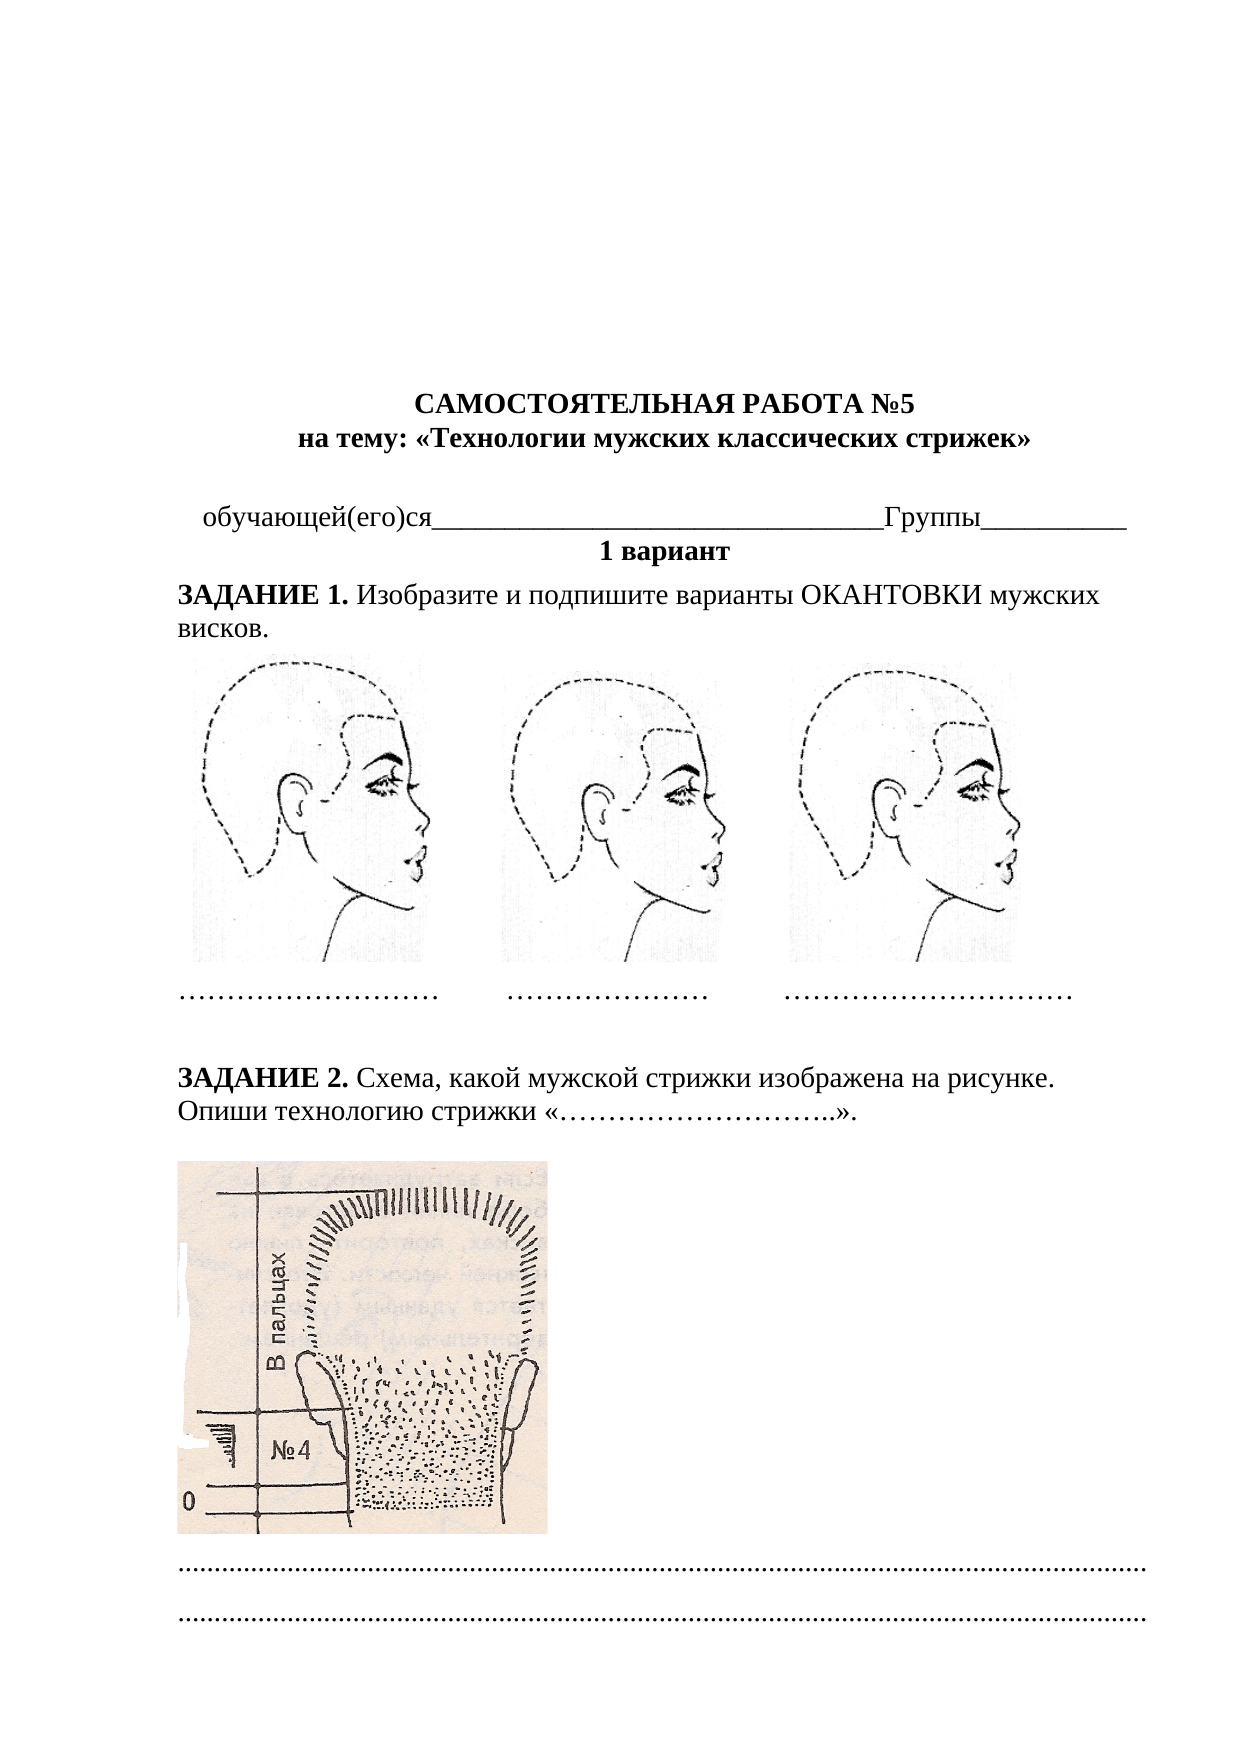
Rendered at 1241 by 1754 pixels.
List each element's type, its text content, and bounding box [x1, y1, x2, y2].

picture [788, 663, 1025, 962]
text ЗАДАНИЕ 1. Изобразите и подпишите варианты ОКАНТОВКИ мужских висков. [177, 577, 1152, 644]
picture [177, 1161, 548, 1534]
picture [191, 654, 435, 962]
text ……………………… ………………… ………………………… [177, 972, 1152, 1005]
text обучающей(его)ся_______________________________Группы__________ [177, 499, 1152, 533]
text САМОСТОЯТЕЛЬНАЯ РАБОТА №5 [177, 386, 1152, 420]
text ЗАДАНИЕ 2. Схема, какой мужской стрижки изображена на рисунке. Опиши технологию стрижки «………………………..». [177, 1060, 1152, 1127]
text 1 вариант [177, 533, 1152, 567]
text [177, 1137, 1152, 1628]
picture [500, 671, 731, 962]
text на тему: «Технологии мужских классических стрижек» [177, 420, 1152, 453]
